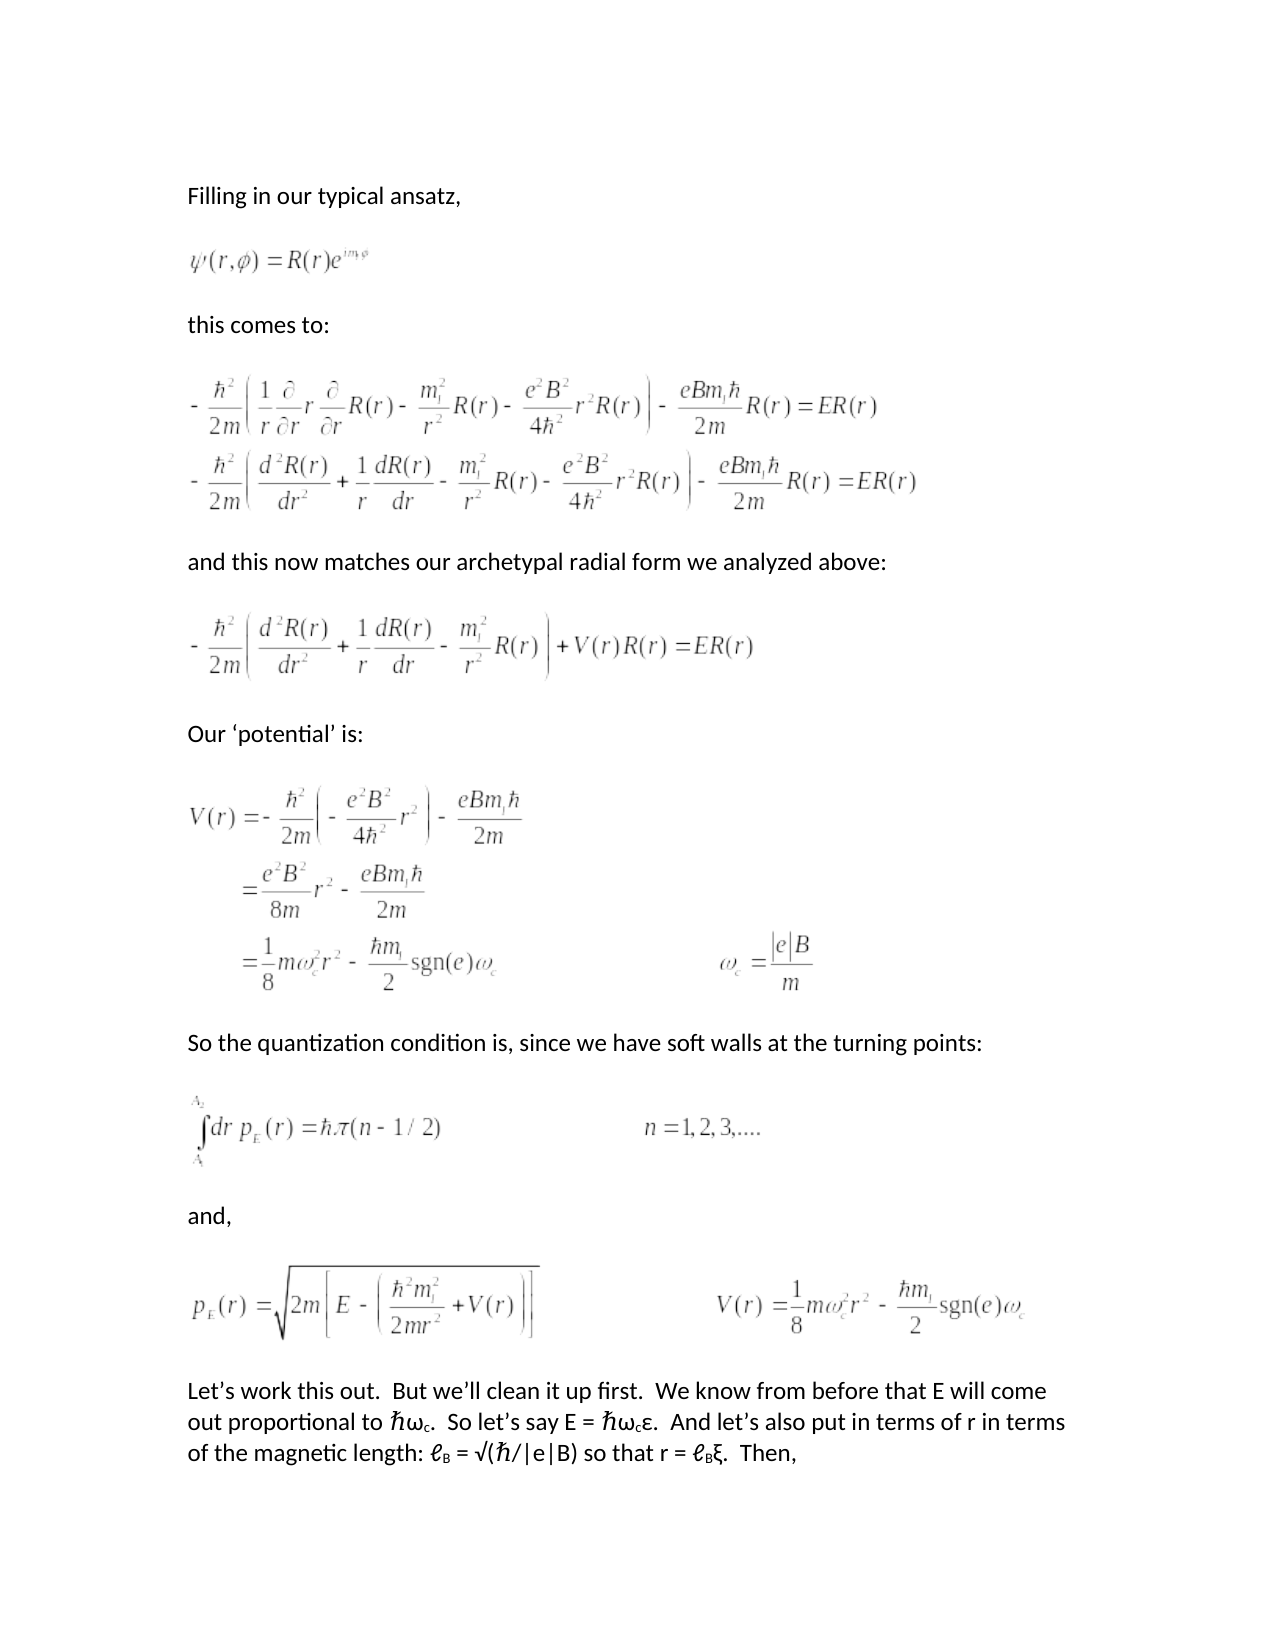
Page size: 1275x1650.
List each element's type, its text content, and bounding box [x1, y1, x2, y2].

text this comes to: [187, 309, 1087, 340]
text Filling in our typical ansatz, [187, 181, 1087, 211]
text Let’s work this out. But we’ll clean it up first. We know from before that E will come out proportional to ℏωc. So let’s say E = ℏωcε. And let’s also put in terms of r in terms of the magnetic length: ℓB = √(ℏ/|e|B) so that r = ℓBξ. Then, [187, 1375, 1087, 1468]
text and this now matches our archetypal radial form we analyzed above: [187, 546, 1087, 576]
text and, [187, 1200, 1087, 1231]
text Our ‘potential’ is: [187, 718, 1087, 748]
text So the quantization condition is, since we have soft walls at the turning points: [187, 1027, 1087, 1057]
